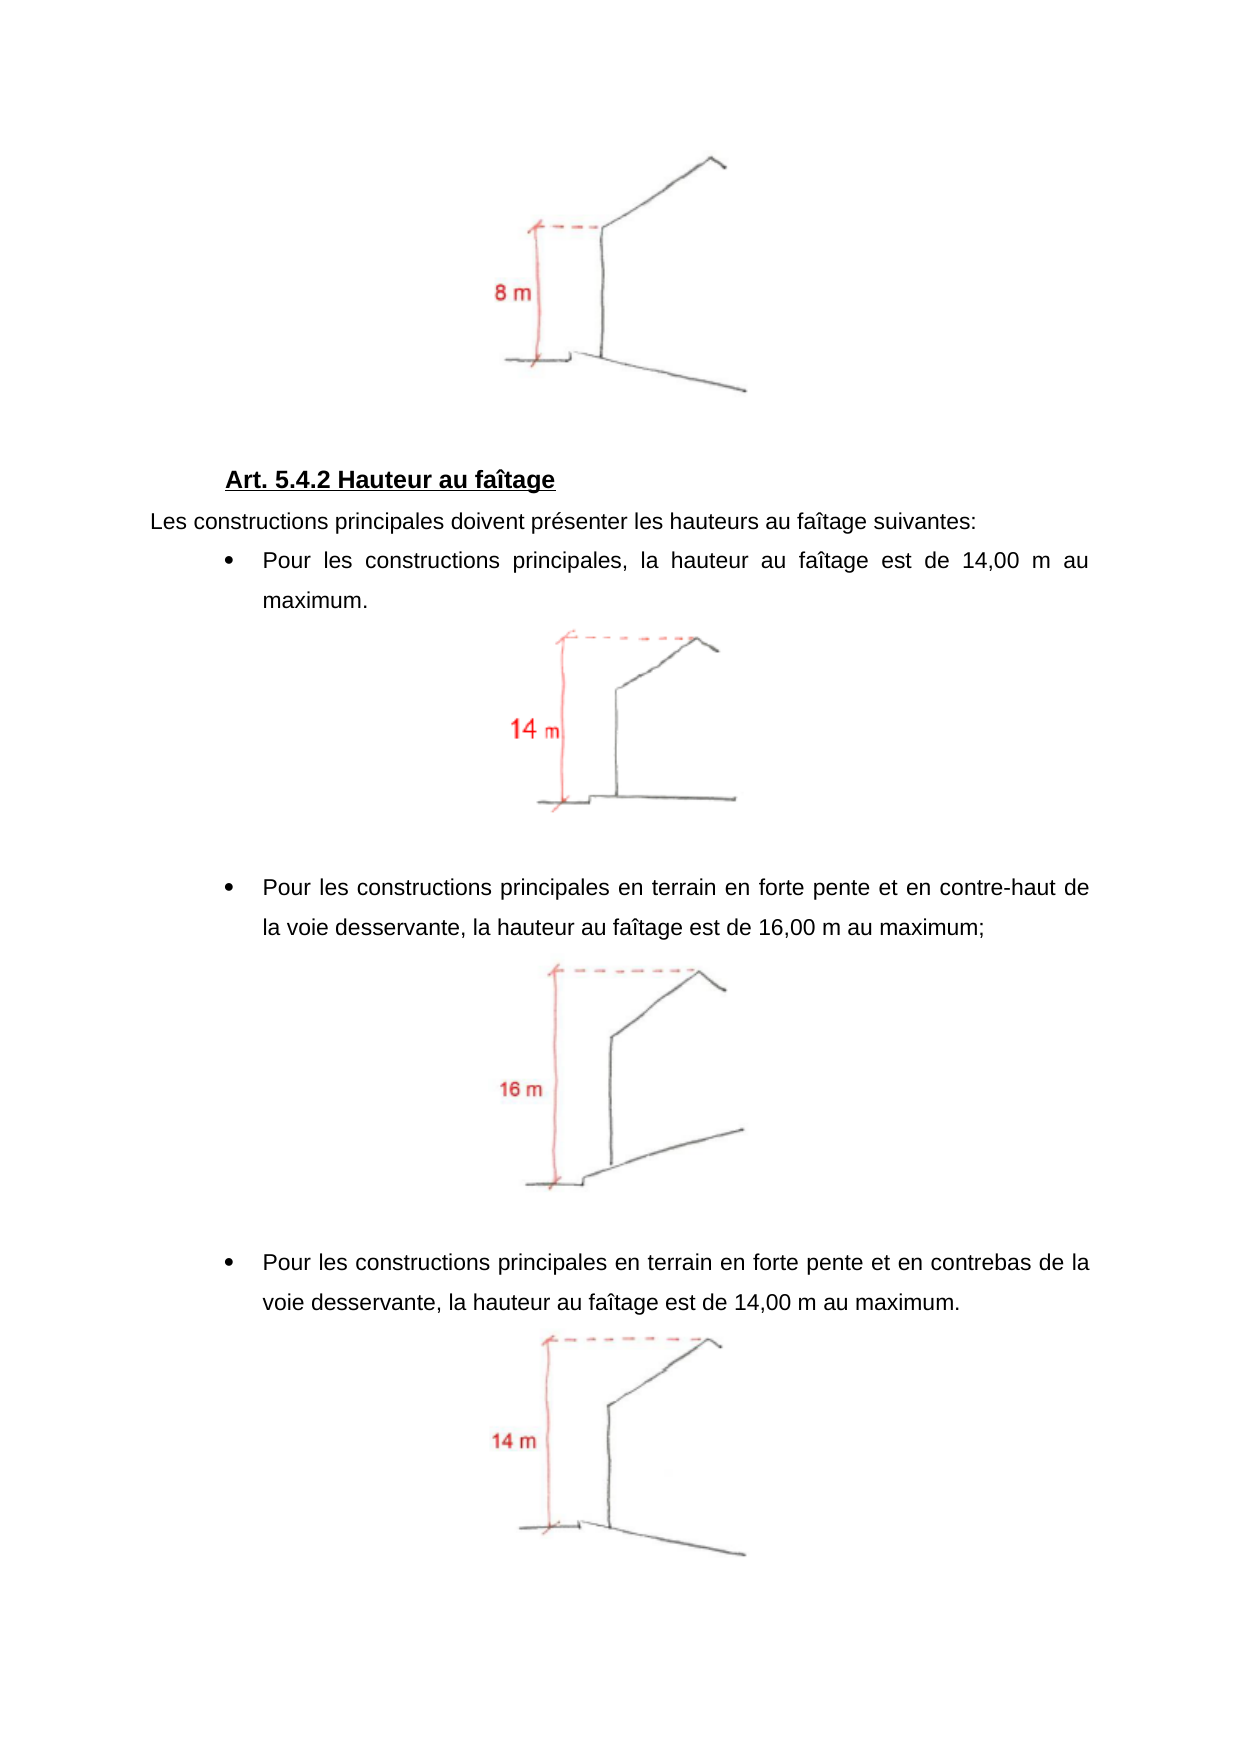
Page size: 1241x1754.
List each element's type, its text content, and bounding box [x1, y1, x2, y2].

picture [488, 953, 753, 1197]
text Les constructions principales doivent présenter les hauteurs au faîtage suivantes: [150, 508, 1090, 534]
list Pour les constructions principales en terrain en forte pente et en contre-haut de la voie desservante, la hauteur au faîtage est de 16,00 m au maximum; [225, 874, 1090, 940]
list Pour les constructions principales en terrain en forte pente et en contrebas de la voie desservante, la hauteur au faîtage est de 14,00 m au maximum. [225, 1249, 1090, 1315]
subtitle Art. 5.4.2 Hauteur au faîtage [225, 464, 1090, 493]
picture [484, 150, 757, 408]
list Pour les constructions principales, la hauteur au faîtage est de 14,00 m au maximum. [225, 547, 1090, 613]
picture [496, 626, 744, 822]
picture [485, 1328, 756, 1572]
